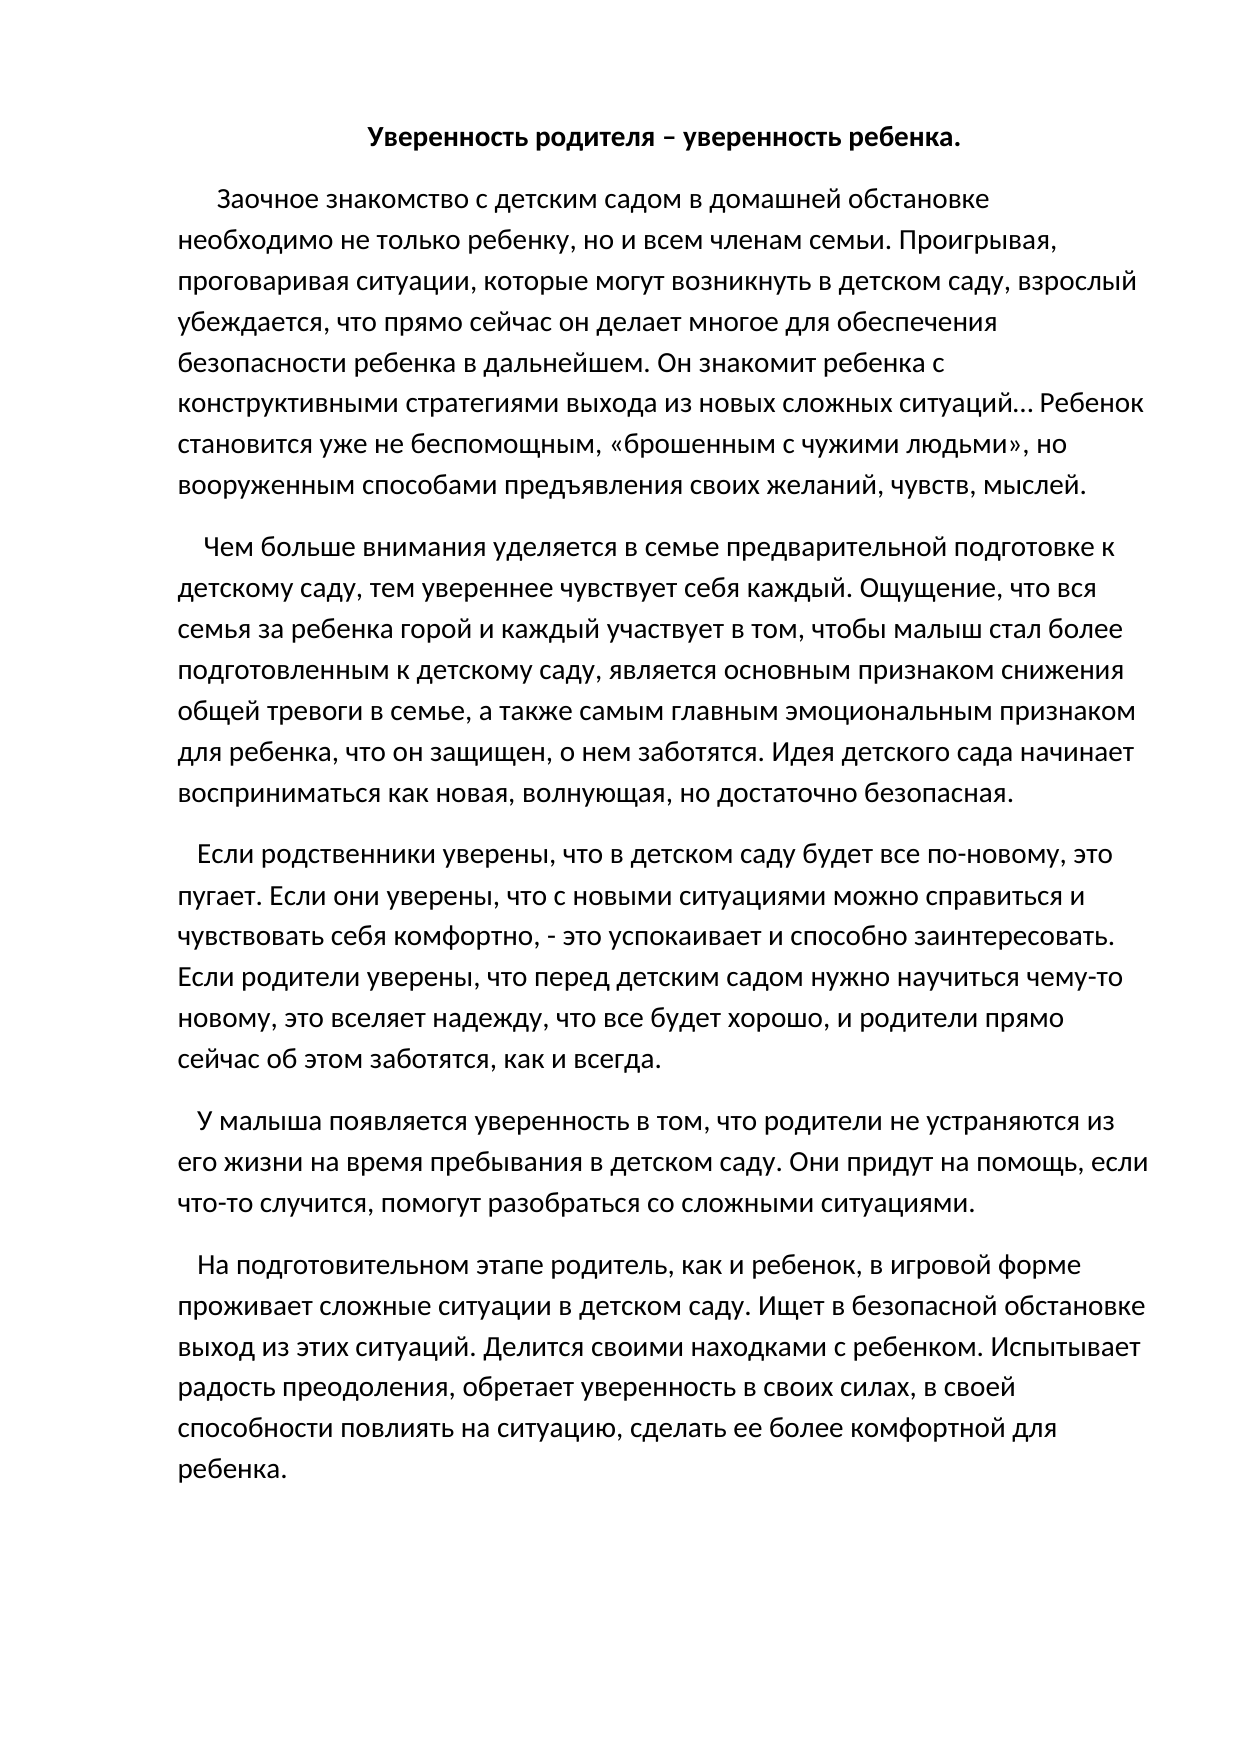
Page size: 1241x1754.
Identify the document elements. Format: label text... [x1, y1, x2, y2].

text Если родственники уверены, что в детском саду будет все по-новому, это пугает. Если они уверены, что с новыми ситуациями можно справиться и чувствовать себя комфортно, - это успокаивает и способно заинтересовать. Если родители уверены, что перед детским садом нужно научиться чему-то новому, это вселяет надежду, что все будет хорошо, и родители прямо сейчас об этом заботятся, как и всегда. [177, 836, 1152, 1076]
text Заочное знакомство с детским садом в домашней обстановке необходимо не только ребенку, но и всем членам семьи. Проигрывая, проговаривая ситуации, которые могут возникнуть в детском саду, взрослый убеждается, что прямо сейчас он делает многое для обеспечения безопасности ребенка в дальнейшем. Он знакомит ребенка с конструктивными стратегиями выхода из новых сложных ситуаций… Ребенок становится уже не беспомощным, «брошенным с чужими людьми», но вооруженным способами предъявления своих желаний, чувств, мыслей. [177, 180, 1152, 502]
text На подготовительном этапе родитель, как и ребенок, в игровой форме проживает сложные ситуации в детском саду. Ищет в безопасной обстановке выход из этих ситуаций. Делится своими находками с ребенком. Испытывает радость преодоления, обретает уверенность в своих силах, в своей способности повлиять на ситуацию, сделать ее более комфортной для ребенка. [177, 1246, 1152, 1486]
text У малыша появляется уверенность в том, что родители не устраняются из его жизни на время пребывания в детском саду. Они придут на помощь, если что-то случится, помогут разобраться со сложными ситуациями. [177, 1102, 1152, 1219]
text Уверенность родителя – уверенность ребенка. [177, 118, 1152, 154]
text Чем больше внимания уделяется в семье предварительной подготовке к детскому саду, тем увереннее чувствует себя каждый. Ощущение, что вся семья за ребенка горой и каждый участвует в том, чтобы малыш стал более подготовленным к детскому саду, является основным признаком снижения общей тревоги в семье, а также самым главным эмоциональным признаком для ребенка, что он защищен, о нем заботятся. Идея детского сада начинает восприниматься как новая, волнующая, но достаточно безопасная. [177, 528, 1152, 809]
